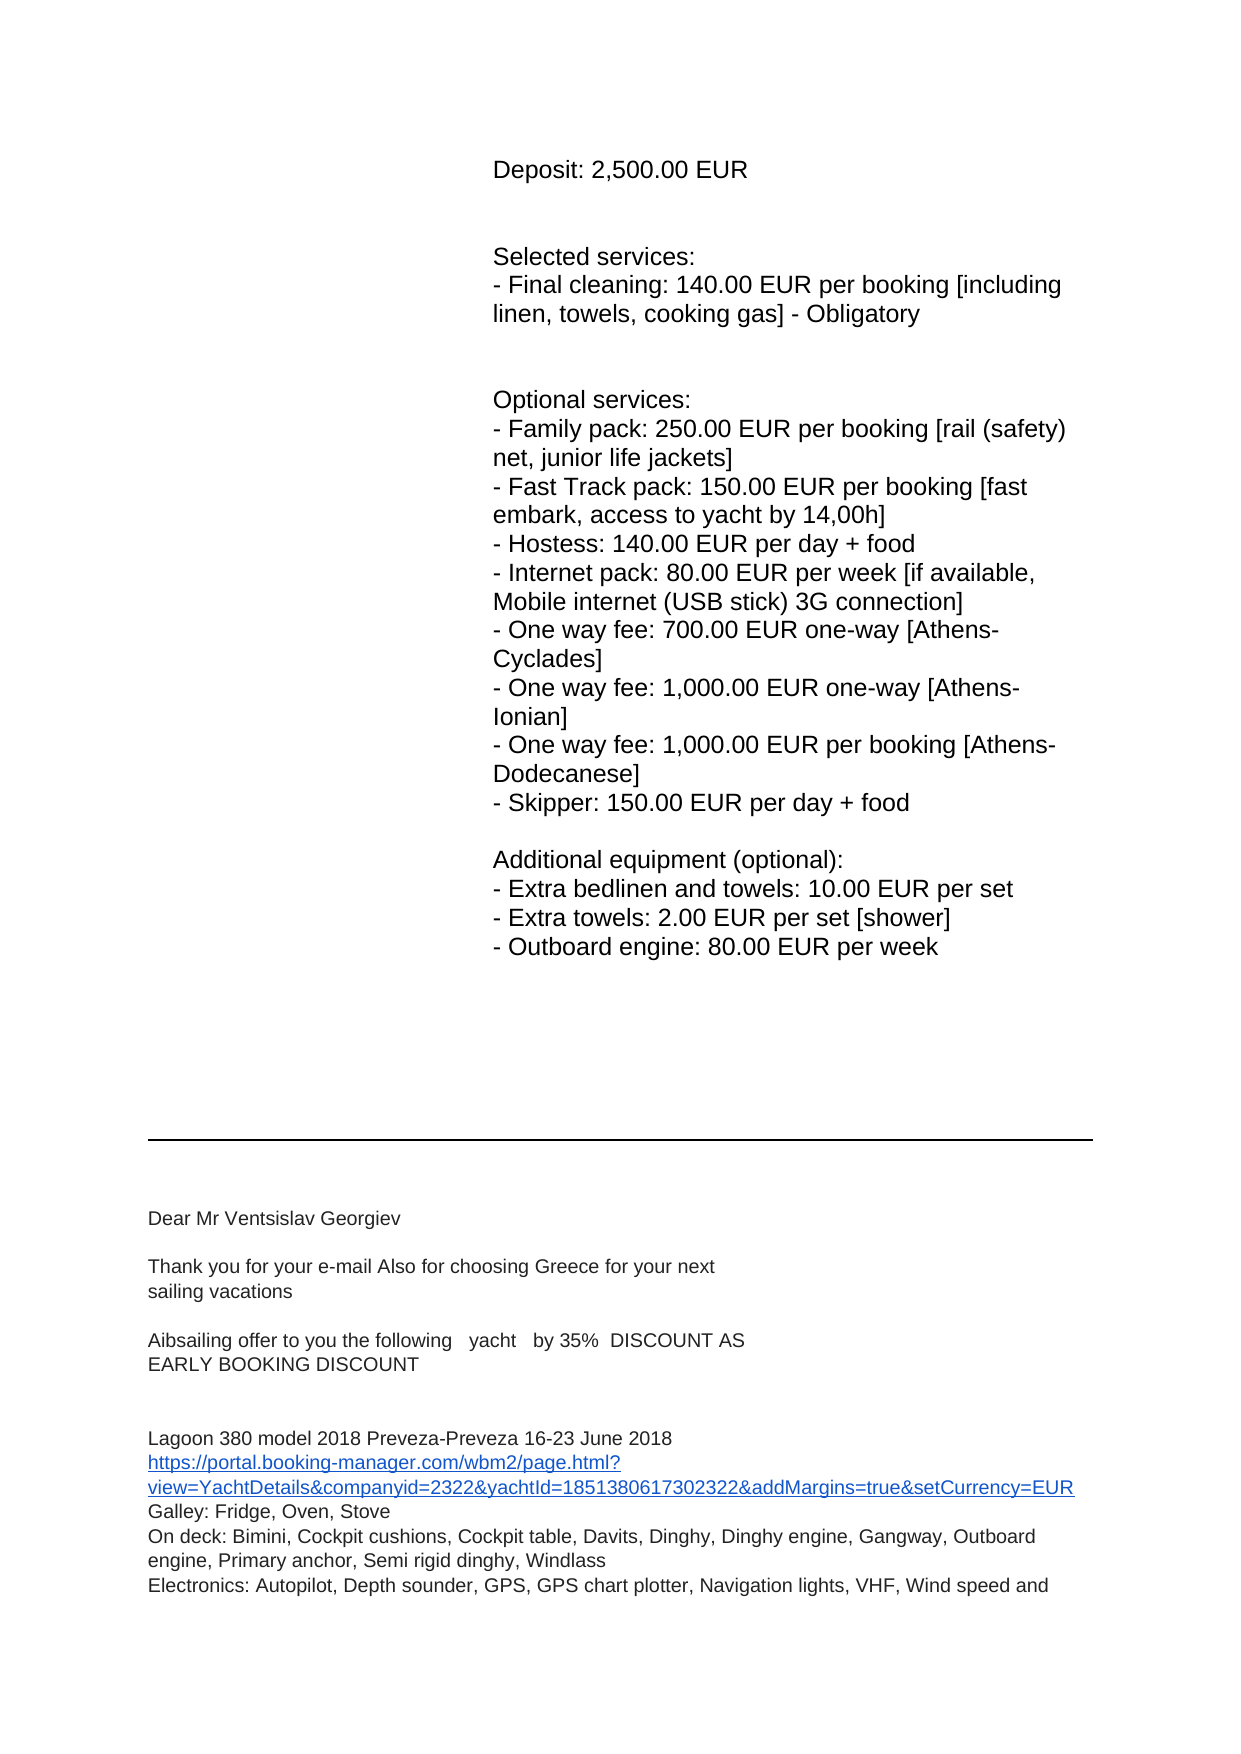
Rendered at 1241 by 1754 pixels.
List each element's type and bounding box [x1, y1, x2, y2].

text [148, 1206, 1093, 1596]
table_header [148, 148, 1093, 968]
